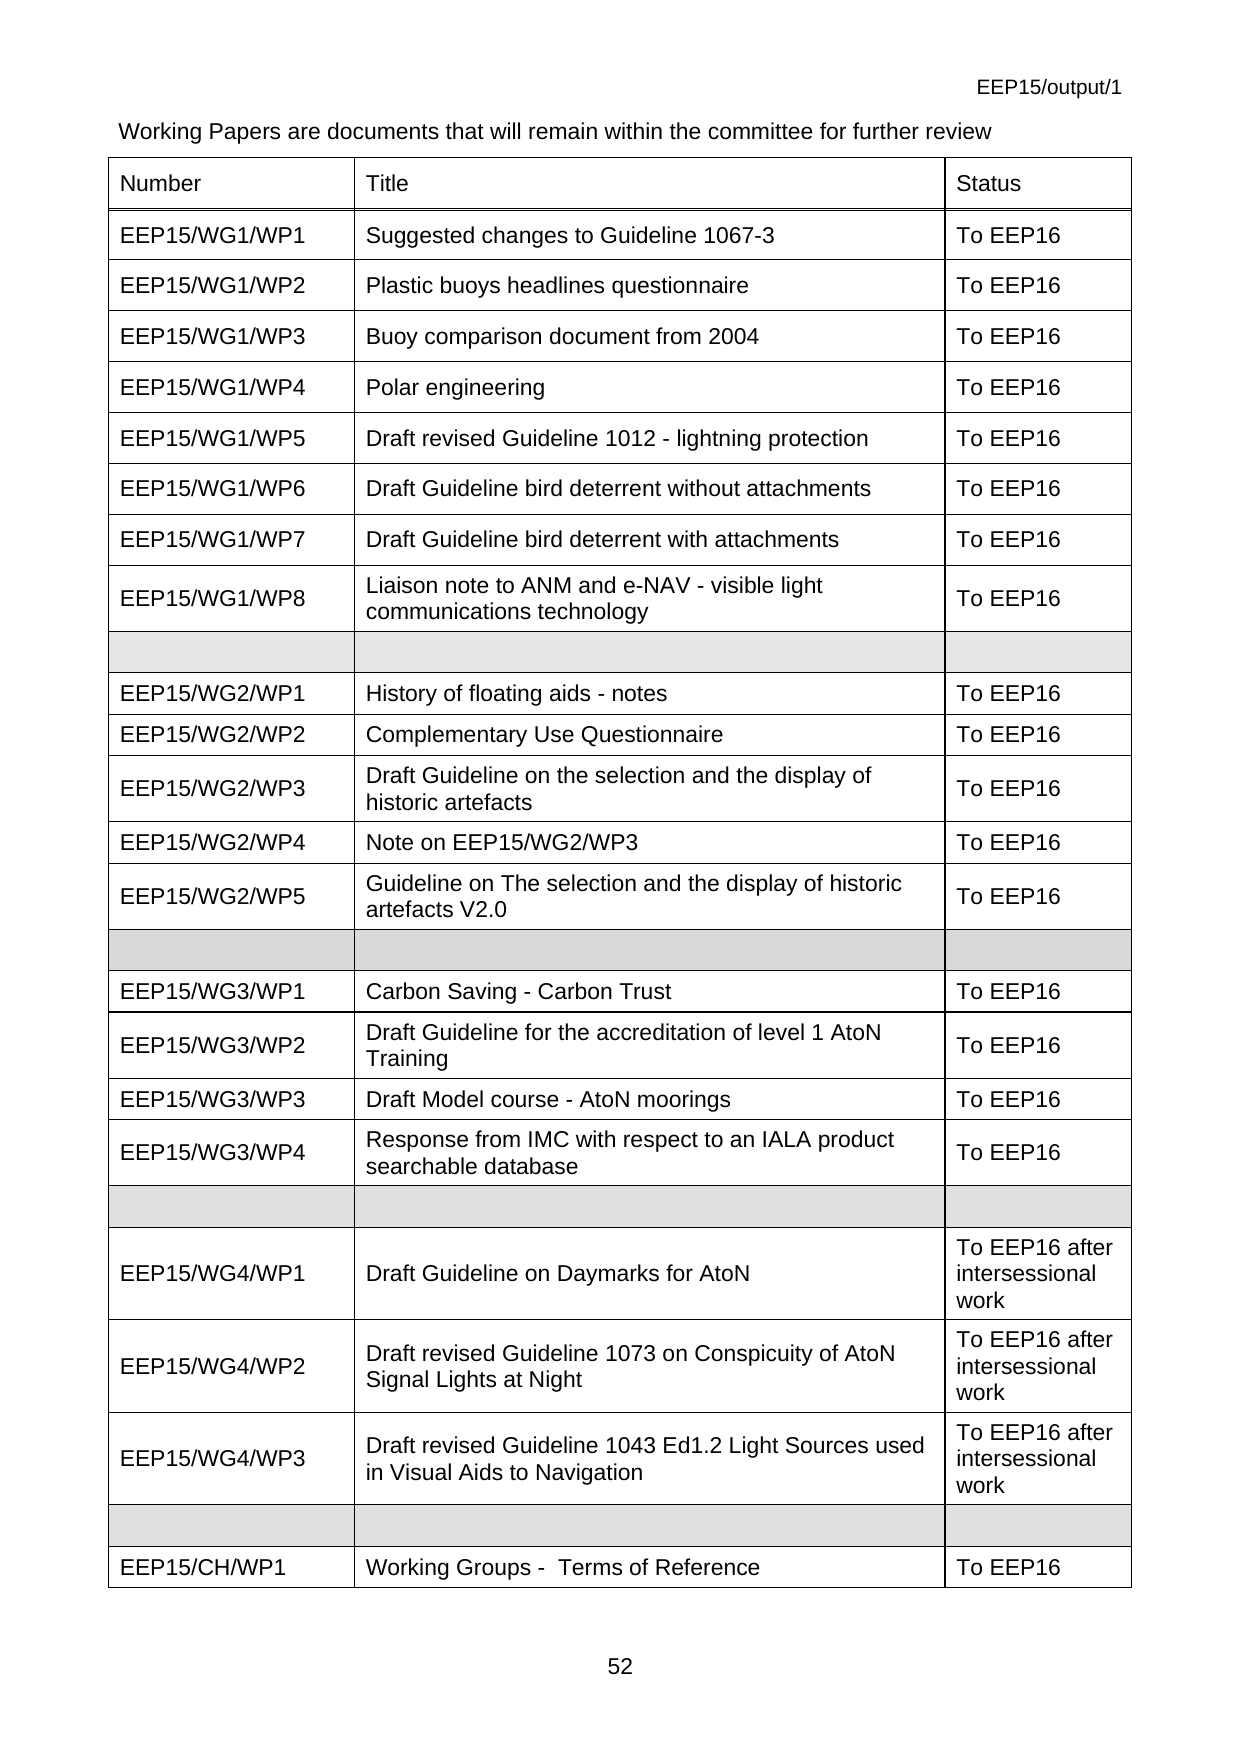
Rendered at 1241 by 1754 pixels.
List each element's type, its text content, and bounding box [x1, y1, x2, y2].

table_cell [946, 632, 1131, 672]
table_cell EEP15/WG1/WP6 [109, 464, 354, 513]
table_cell EEP15/WG1/WP2 [109, 260, 354, 310]
table_cell EEP15/WG2/WP2 [109, 715, 354, 755]
table_header Title [355, 158, 944, 208]
table_cell EEP15/WG4/WP1 [109, 1228, 354, 1319]
table_cell EEP15/WG2/WP3 [109, 756, 354, 821]
table_cell To EEP16 [946, 822, 1131, 862]
table_cell Draft Guideline for the accreditation of level 1 AtoN Training [355, 1013, 944, 1078]
table_cell [109, 1186, 354, 1227]
table_cell [355, 1186, 944, 1227]
table_cell To EEP16 [946, 1547, 1131, 1587]
table_cell [109, 1505, 354, 1546]
table_cell Draft Guideline bird deterrent with attachments [355, 515, 944, 564]
table_cell Plastic buoys headlines questionnaire [355, 260, 944, 310]
table_cell [946, 930, 1131, 970]
table_cell To EEP16 [946, 311, 1131, 361]
table_cell EEP15/WG2/WP4 [109, 822, 354, 862]
table_cell Draft Guideline on Daymarks for AtoN [355, 1228, 944, 1319]
table_cell Liaison note to ANM and e-NAV - visible light communications technology [355, 566, 944, 631]
table_cell EEP15/WG1/WP7 [109, 515, 354, 564]
table_cell To EEP16 [946, 756, 1131, 821]
table_cell EEP15/WG3/WP4 [109, 1120, 354, 1185]
table_cell EEP15/WG3/WP3 [109, 1079, 354, 1119]
table_cell EEP15/WG2/WP5 [109, 864, 354, 929]
table_cell EEP15/WG1/WP5 [109, 413, 354, 463]
table_cell [355, 930, 944, 970]
table_cell EEP15/WG4/WP2 [109, 1320, 354, 1412]
table_cell Complementary Use Questionnaire [355, 715, 944, 755]
table_cell To EEP16 [946, 413, 1131, 463]
table_cell EEP15/CH/WP1 [109, 1547, 354, 1587]
table_cell To EEP16 [946, 971, 1131, 1011]
table_cell Guideline on The selection and the display of historic artefacts V2.0 [355, 864, 944, 929]
table_cell EEP15/WG1/WP1 [109, 211, 354, 259]
table_cell EEP15/WG3/WP1 [109, 971, 354, 1011]
table_cell History of floating aids - notes [355, 673, 944, 713]
table_cell To EEP16 [946, 715, 1131, 755]
table_cell Draft revised Guideline 1073 on Conspicuity of AtoN Signal Lights at Night [355, 1320, 944, 1412]
table_header Status [946, 158, 1131, 208]
table_cell [355, 1505, 944, 1546]
table_cell Polar engineering [355, 362, 944, 412]
table_cell To EEP16 after intersessional work [946, 1320, 1131, 1412]
text Working Papers are documents that will remain within the committee for further review [118, 118, 1122, 144]
table_cell To EEP16 [946, 1079, 1131, 1119]
table_cell Draft Guideline on the selection and the display of historic artefacts [355, 756, 944, 821]
table_header Number [109, 158, 354, 208]
table_cell To EEP16 [946, 1013, 1131, 1078]
table_cell [109, 930, 354, 970]
table_cell Draft revised Guideline 1043 Ed1.2 Light Sources used in Visual Aids to Navigation [355, 1413, 944, 1504]
table_cell To EEP16 [946, 673, 1131, 713]
table_cell To EEP16 after intersessional work [946, 1228, 1131, 1319]
table_cell To EEP16 [946, 515, 1131, 564]
table_cell EEP15/WG4/WP3 [109, 1413, 354, 1504]
table_cell Draft Guideline bird deterrent without attachments [355, 464, 944, 513]
table_cell [109, 632, 354, 672]
table_cell EEP15/WG1/WP4 [109, 362, 354, 412]
table_cell To EEP16 [946, 260, 1131, 310]
table_cell To EEP16 after intersessional work [946, 1413, 1131, 1504]
table_cell Buoy comparison document from 2004 [355, 311, 944, 361]
table_cell [355, 632, 944, 672]
table_cell To EEP16 [946, 464, 1131, 513]
table_cell Response from IMC with respect to an IALA product searchable database [355, 1120, 944, 1185]
table_cell To EEP16 [946, 1120, 1131, 1185]
table_cell EEP15/WG2/WP1 [109, 673, 354, 713]
table_cell Suggested changes to Guideline 1067-3 [355, 211, 944, 259]
table_cell Working Groups - Terms of Reference [355, 1547, 944, 1587]
table_cell EEP15/WG1/WP3 [109, 311, 354, 361]
table_cell To EEP16 [946, 566, 1131, 631]
table_cell [946, 1186, 1131, 1227]
table_cell To EEP16 [946, 362, 1131, 412]
table_cell Note on EEP15/WG2/WP3 [355, 822, 944, 862]
table_cell To EEP16 [946, 211, 1131, 259]
table_cell Draft revised Guideline 1012 - lightning protection [355, 413, 944, 463]
table_cell Carbon Saving - Carbon Trust [355, 971, 944, 1011]
table_cell EEP15/WG3/WP2 [109, 1013, 354, 1078]
table_cell To EEP16 [946, 864, 1131, 929]
table_cell Draft Model course - AtoN moorings [355, 1079, 944, 1119]
table_cell [946, 1505, 1131, 1546]
table_cell EEP15/WG1/WP8 [109, 566, 354, 631]
